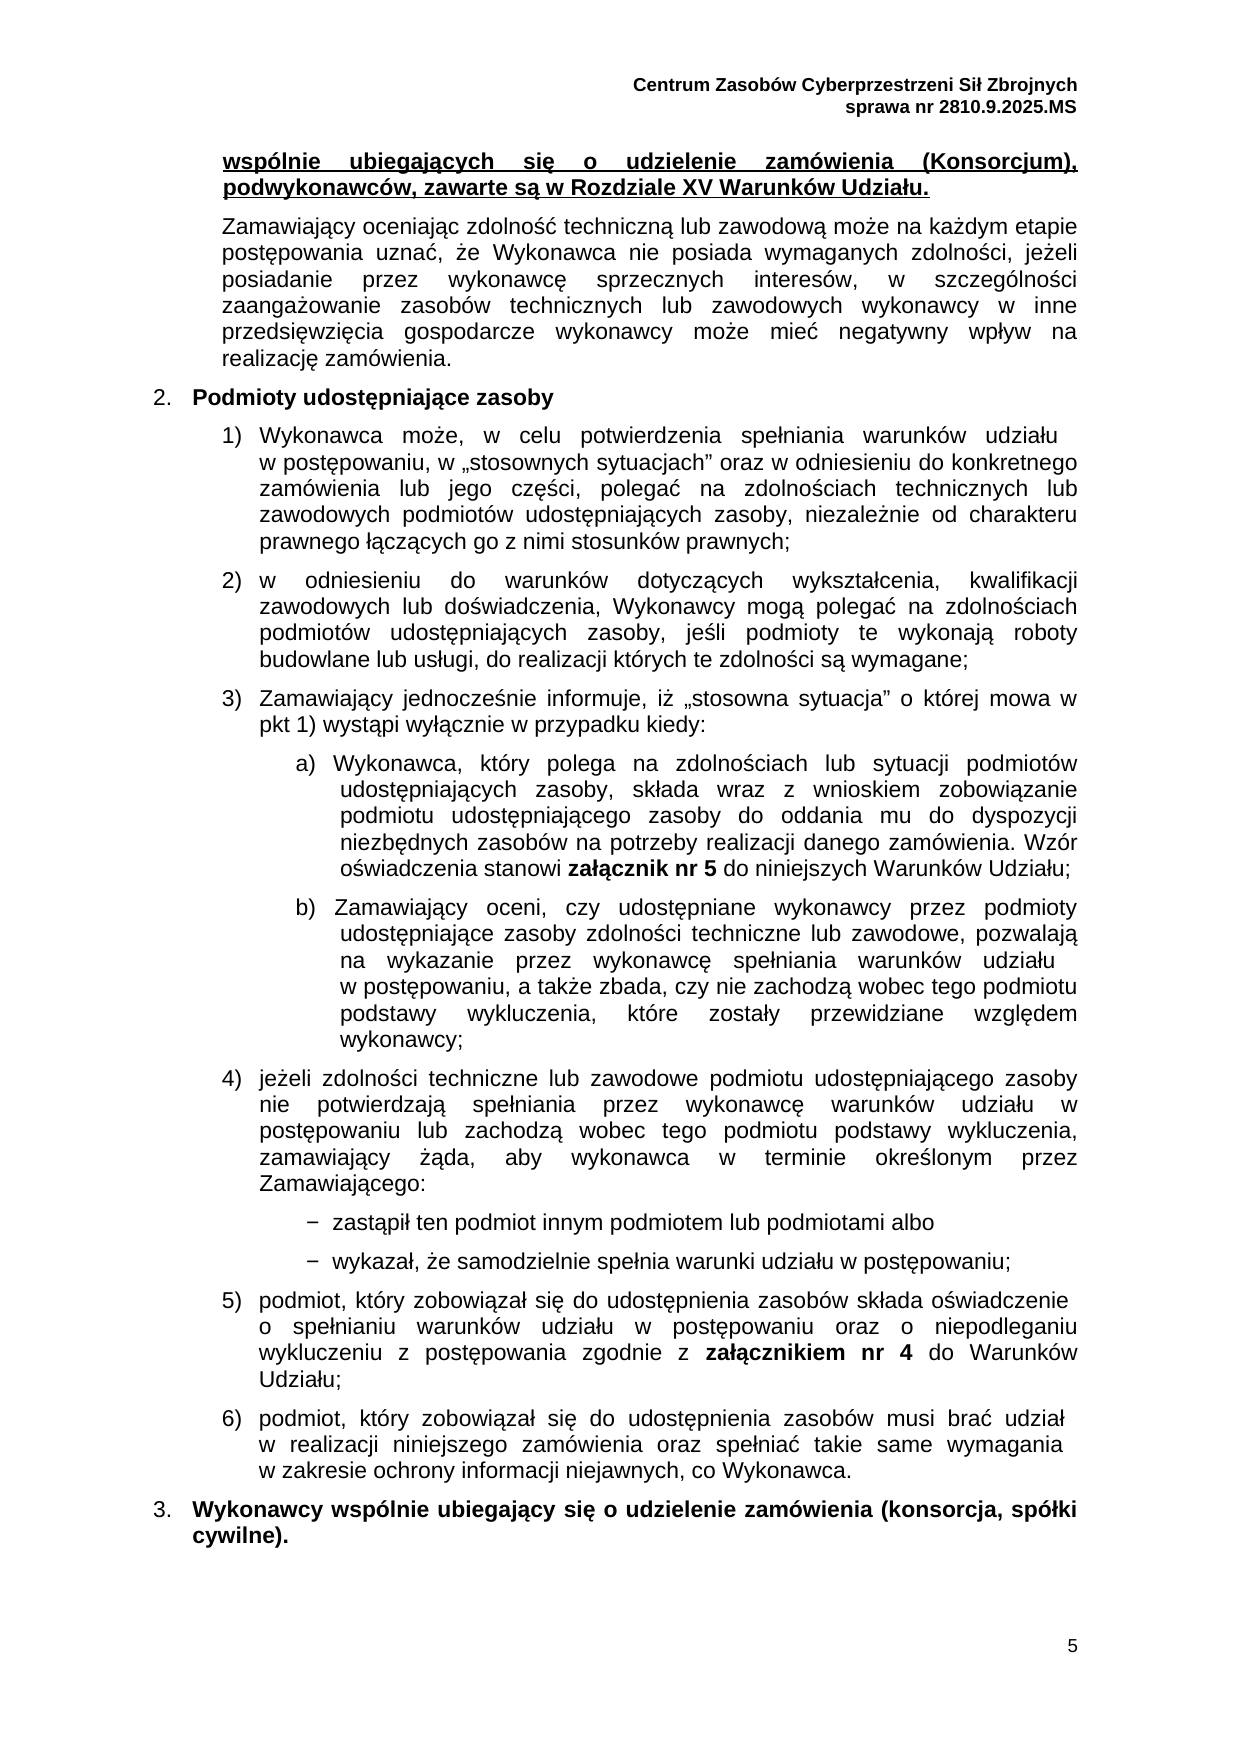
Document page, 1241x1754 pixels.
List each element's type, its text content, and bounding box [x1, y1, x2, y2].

list podmiot, który zobowiązał się do udostępnienia zasobów składa oświadczenie o spełnianiu warunków udziału w postępowaniu oraz o niepodleganiu wykluczeniu z postępowania zgodnie z załącznikiem nr 4 do Warunków Udziału; [222, 1287, 1078, 1392]
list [223, 148, 1078, 170]
text a) Wykonawca, który polega na zdolnościach lub sytuacji podmiotów udostępniających zasoby, składa wraz z wnioskiem zobowiązanie podmiotu udostępniającego zasoby do oddania mu do dyspozycji niezbędnych zasobów na potrzeby realizacji danego zamówienia. Wzór oświadczenia stanowi załącznik nr 5 do niniejszych Warunków Udziału; [295, 750, 1078, 882]
list Zamawiający oceniając zdolność techniczną lub zawodową może na każdym etapie postępowania uznać, że Wykonawca nie posiada wymaganych zdolności, jeżeli posiadanie przez wykonawcę sprzecznych interesów, w szczególności zaangażowanie zasobów technicznych lub zawodowych wykonawcy w inne przedsięwzięcia gospodarcze wykonawcy może mieć negatywny wpływ na realizację zamówienia. [222, 213, 1078, 371]
list Zamawiający jednocześnie informuje, iż „stosowna sytuacja” o której mowa w pkt 1) wystąpi wyłącznie w przypadku kiedy: [222, 684, 1078, 737]
text − zastąpił ten podmiot innym podmiotem lub podmiotami albo [236, 1209, 1078, 1235]
text b) Zamawiający oceni, czy udostępniane wykonawcy przez podmioty udostępniające zasoby zdolności techniczne lub zawodowe, pozwalają na wykazanie przez wykonawcę spełniania warunków udziału w postępowaniu, a także zbada, czy nie zachodzą wobec tego podmiotu podstawy wykluczenia, które zostały przewidziane względem wykonawcy; [295, 894, 1078, 1052]
list Podmioty udostępniające zasoby [162, 383, 1078, 410]
list w odniesieniu do warunków dotyczących wykształcenia, kwalifikacji zawodowych lub doświadczenia, Wykonawcy mogą polegać na zdolnościach podmiotów udostępniających zasoby, jeśli podmioty te wykonają roboty budowlane lub usługi, do realizacji których te zdolności są wymagane; [222, 567, 1078, 672]
list Wykonawca może, w celu potwierdzenia spełniania warunków udziału w postępowaniu, w „stosownych sytuacjach” oraz w odniesieniu do konkretnego zamówienia lub jego części, polegać na zdolnościach technicznych lub zawodowych podmiotów udostępniających zasoby, niezależnie od charakteru prawnego łączących go z nimi stosunków prawnych; [222, 422, 1078, 554]
list jeżeli zdolności techniczne lub zawodowe podmiotu udostępniającego zasoby nie potwierdzają spełniania przez wykonawcę warunków udziału w postępowaniu lub zachodzą wobec tego podmiotu podstawy wykluczenia, zamawiający żąda, aby wykonawca w terminie określonym przez Zamawiającego: [222, 1065, 1078, 1196]
list Wykonawcy wspólnie ubiegający się o udzielenie zamówienia (konsorcja, spółki cywilne). [162, 1496, 1078, 1549]
text − wykazał, że samodzielnie spełnia warunki udziału w postępowaniu; [236, 1248, 1078, 1274]
list podmiot, który zobowiązał się do udostępnienia zasobów musi brać udział w realizacji niniejszego zamówienia oraz spełniać takie same wymagania w zakresie ochrony informacji niejawnych, co Wykonawca. [222, 1404, 1078, 1484]
